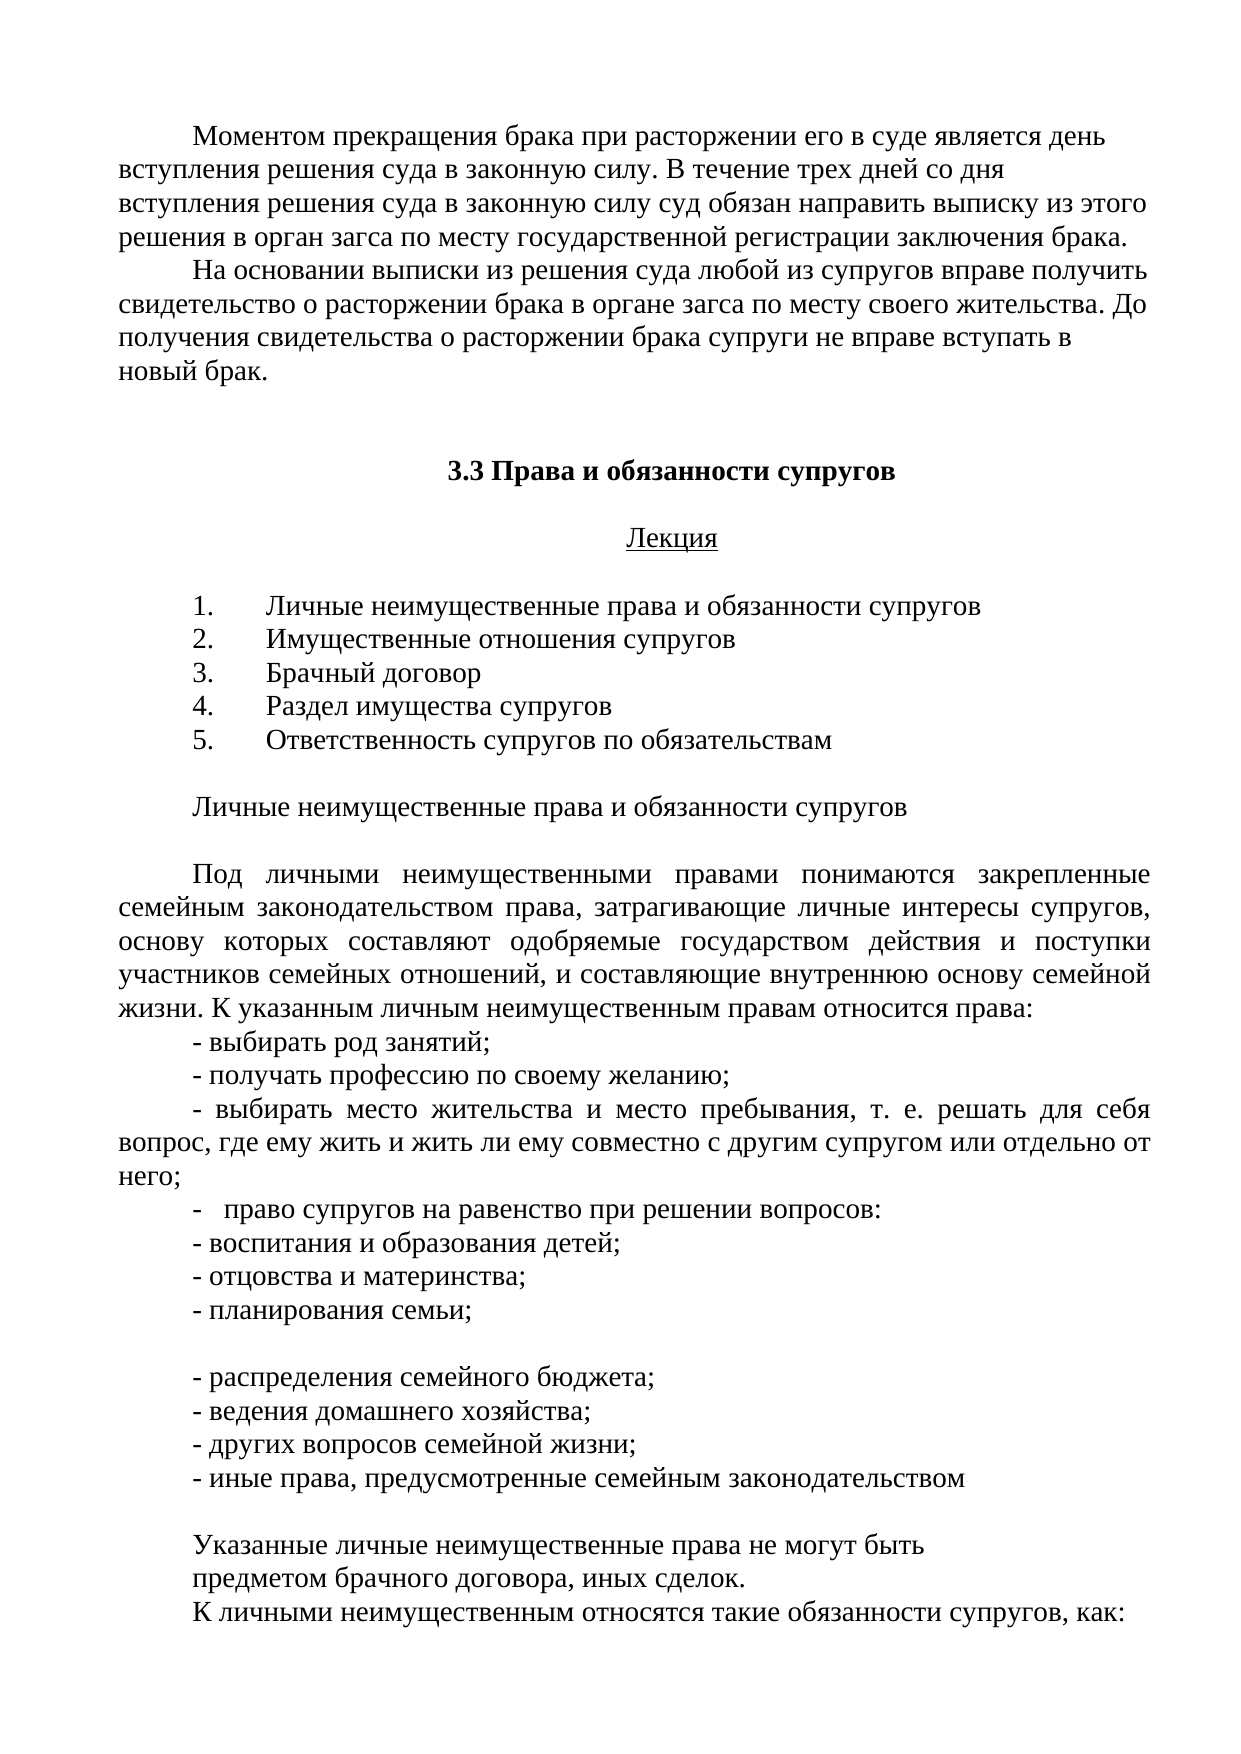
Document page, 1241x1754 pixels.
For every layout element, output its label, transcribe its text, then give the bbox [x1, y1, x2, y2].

text - воспитания и образования детей; [118, 1225, 1152, 1258]
text К личными неимущественным относятся такие обязанности супругов, как: [118, 1594, 1152, 1627]
text - отцовства и материнства; [118, 1258, 1152, 1292]
text На основании выписки из решения суда любой из супругов вправе получить свидетельство о расторжении брака в органе загса по месту своего жительства. До получения свидетельства о расторжении брака супруги не вправе вступать в новый брак. [118, 252, 1152, 386]
text - ведения домашнего хозяйства; [118, 1393, 1152, 1426]
text - получать профессию по своему желанию; [118, 1057, 1152, 1091]
text Под личными неимущественными правами понимаются закрепленные семейным законодательством права, затрагивающие личные интересы супругов, основу которых составляют одобряемые государством действия и поступки участников семейных отношений, и составляющие внутреннюю основу семейной жизни. К указанным личным неимущественным правам относится права: [118, 856, 1152, 1024]
text Лекция [118, 521, 1152, 554]
text Указанные личные неимущественные права не могут быть [118, 1527, 1152, 1560]
text Личные неимущественные права и обязанности супругов [118, 789, 1152, 822]
text - право супругов на равенство при решении вопросов: [118, 1191, 1152, 1225]
list Брачный договор [118, 655, 1152, 688]
text - выбирать род занятий; [118, 1024, 1152, 1057]
text Моментом прекращения брака при расторжении его в суде является день вступления решения суда в законную силу. В течение трех дней со дня вступления решения суда в законную силу суд обязан направить выписку из этого решения в орган загса по месту государственной регистрации заключения брака. [118, 118, 1152, 252]
list Имущественные отношения супругов [118, 621, 1152, 655]
text - распределения семейного бюджета; [118, 1359, 1152, 1393]
text предметом брачного договора, иных сделок. [118, 1560, 1152, 1594]
text - иные права, предусмотренные семейным законодательством [118, 1460, 1152, 1493]
list Ответственность супругов по обязательствам [118, 722, 1152, 755]
text - выбирать место жительства и место пребывания, т. е. решать для себя вопрос, где ему жить и жить ли ему совместно с другим супругом или отдельно от него; [118, 1091, 1152, 1191]
list Личные неимущественные права и обязанности супругов [118, 588, 1152, 621]
text 3.3 Права и обязанности супругов [118, 453, 1152, 487]
list Раздел имущества супругов [118, 688, 1152, 722]
text - планирования семьи; [118, 1292, 1152, 1326]
text - других вопросов семейной жизни; [118, 1426, 1152, 1460]
